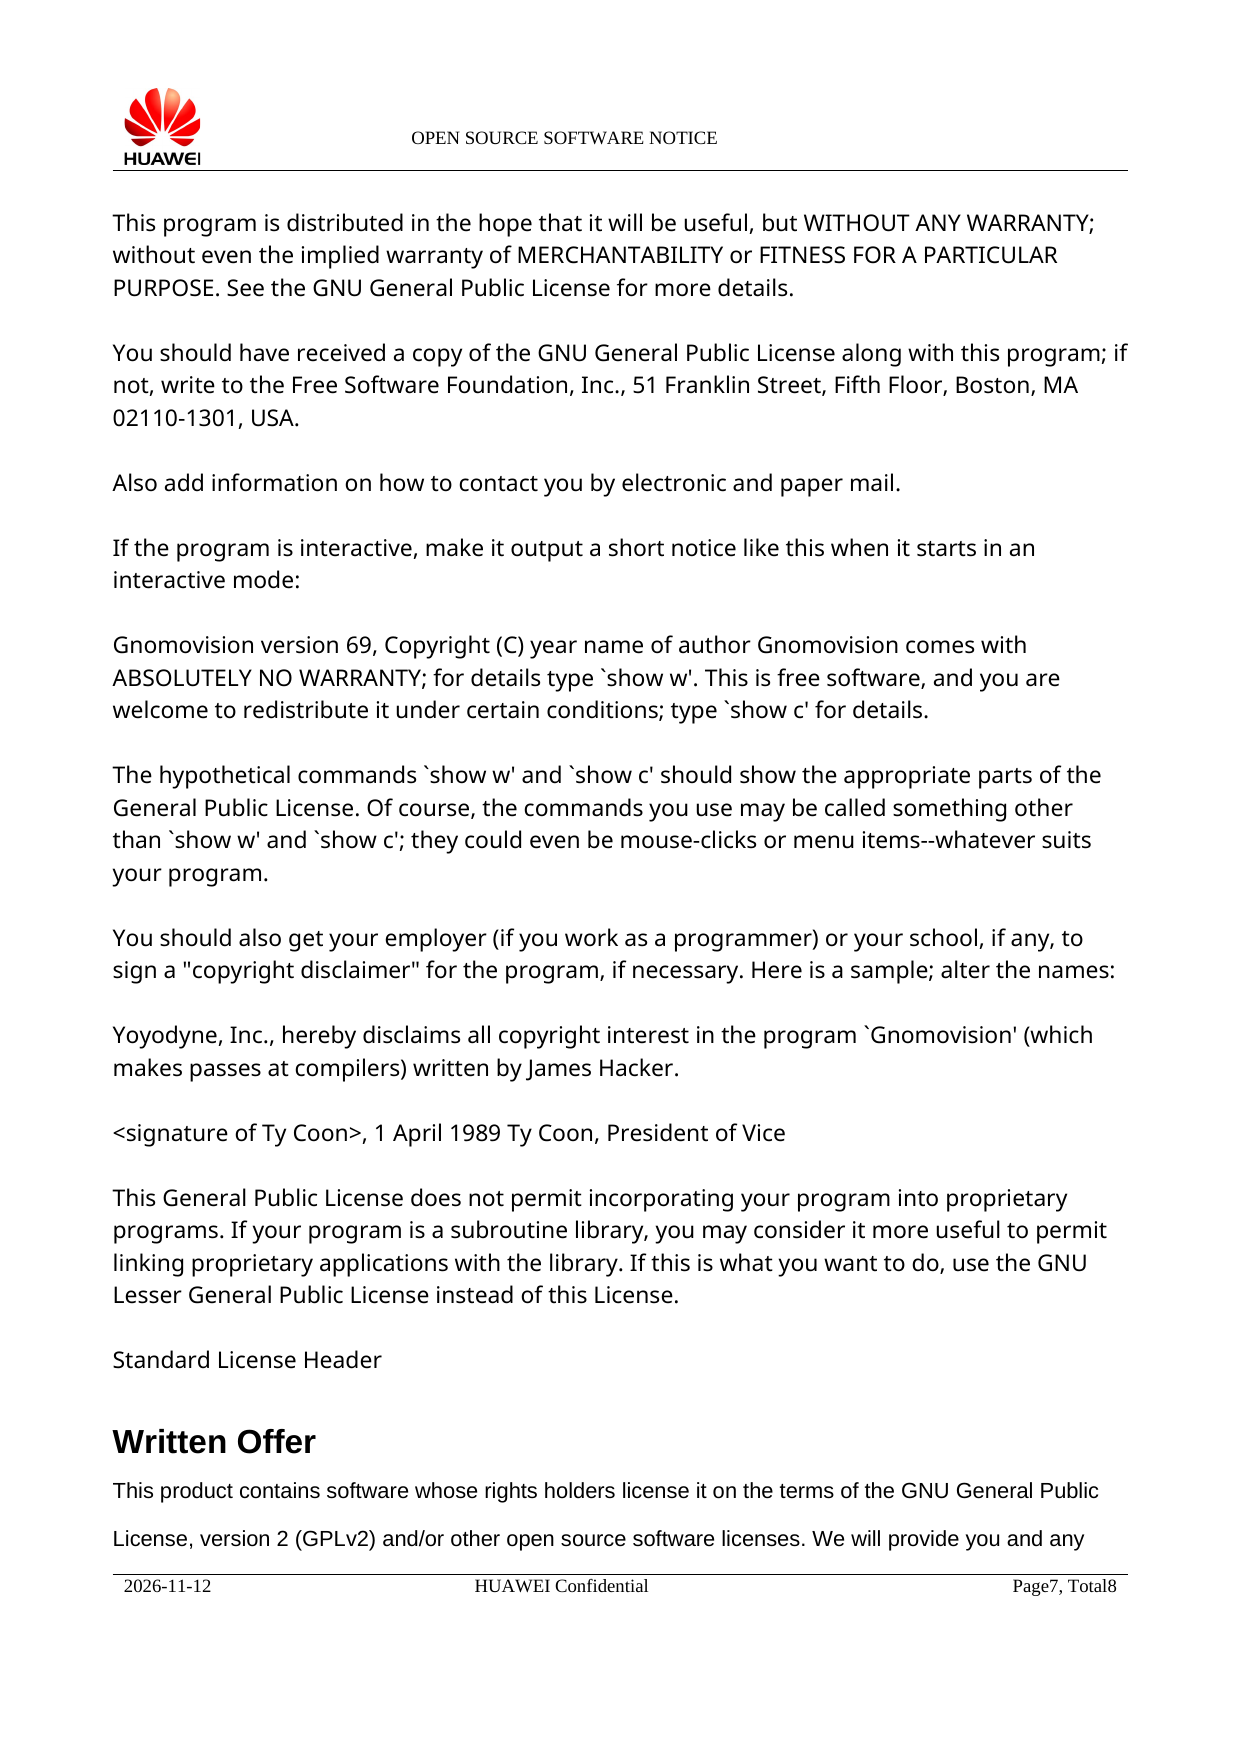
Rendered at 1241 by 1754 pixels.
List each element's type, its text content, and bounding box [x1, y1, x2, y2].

text This program is distributed in the hope that it will be useful, but WITHOUT ANY WARRANTY; without even the implied warranty of MERCHANTABILITY or FITNESS FOR A PARTICULAR PURPOSE. See the GNU General Public License for more details. [112, 206, 1128, 304]
picture [124, 88, 201, 165]
text Yoyodyne, Inc., hereby disclaims all copyright interest in the program `Gnomovision' (which makes passes at compilers) written by James Hacker. [112, 1019, 1128, 1084]
text If the program is interactive, make it output a short notice like this when it starts in an interactive mode: [112, 531, 1128, 596]
text Written Offer [112, 1409, 1128, 1474]
text This General Public License does not permit incorporating your program into proprietary programs. If your program is a subroutine library, you may consider it more useful to permit linking proprietary applications with the library. If this is what you want to do, use the GNU Lesser General Public License instead of this License. [112, 1181, 1128, 1311]
text <signature of Ty Coon>, 1 April 1989 Ty Coon, President of Vice [112, 1116, 1128, 1149]
text Also add information on how to contact you by electronic and paper mail. [112, 466, 1128, 499]
text You should have received a copy of the GNU General Public License along with this program; if not, write to the Free Software Foundation, Inc., 51 Franklin Street, Fifth Floor, Boston, MA 02110-1301, USA. [112, 336, 1128, 434]
text The hypothetical commands `show w' and `show c' should show the appropriate parts of the General Public License. Of course, the commands you use may be called something other than `show w' and `show c'; they could even be mouse-clicks or menu items--whatever suits your program. [112, 759, 1128, 889]
text You should also get your employer (if you work as a programmer) or your school, if any, to sign a "copyright disclaimer" for the program, if necessary. Here is a sample; alter the names: [112, 921, 1128, 986]
text Standard License Header [112, 1344, 1128, 1376]
text Gnomovision version 69, Copyright (C) year name of author Gnomovision comes with ABSOLUTELY NO WARRANTY; for details type `show w'. This is free software, and you are welcome to redistribute it under certain conditions; type `show c' for details. [112, 629, 1128, 726]
